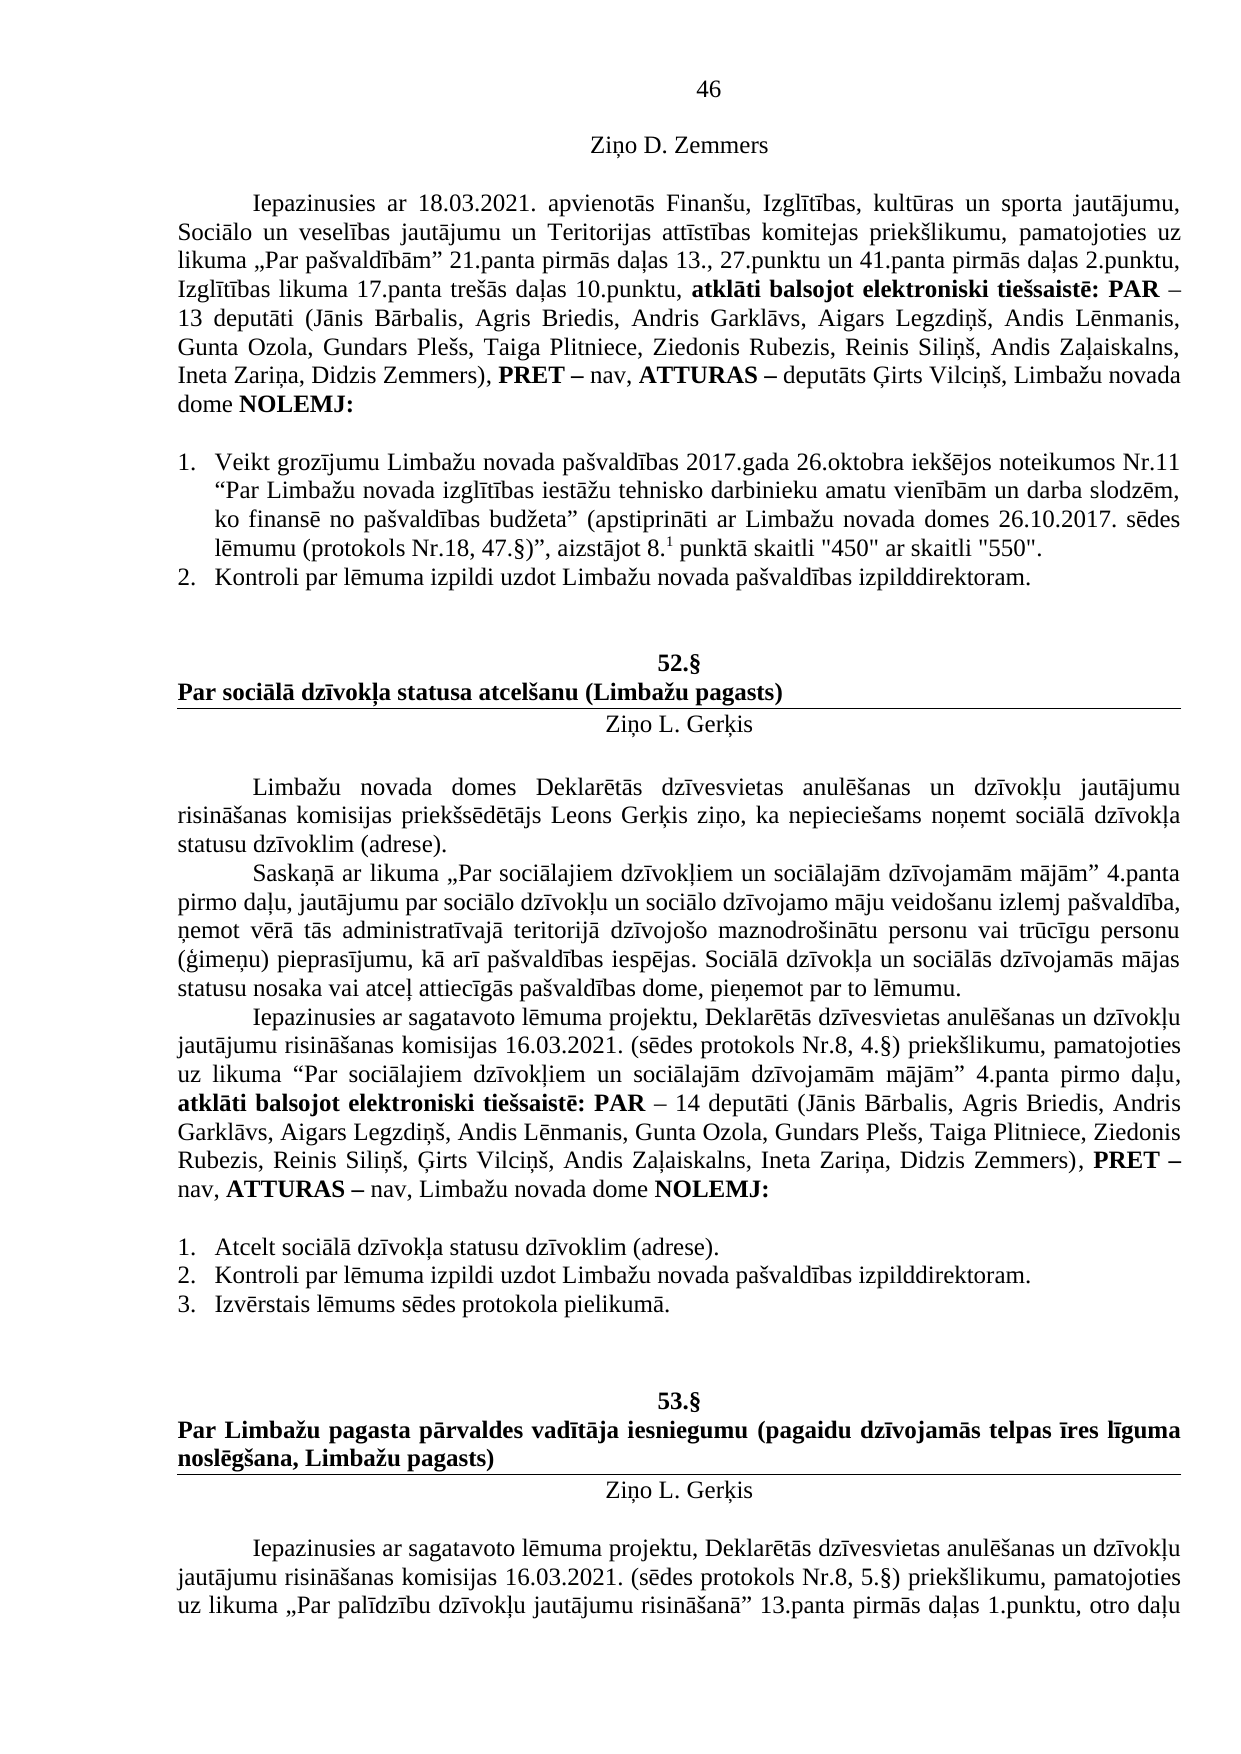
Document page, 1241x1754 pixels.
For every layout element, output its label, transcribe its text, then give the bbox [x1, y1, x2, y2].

subtitle 52.§ [177, 648, 1181, 677]
text Iepazinusies ar sagatavoto lēmuma projektu, Deklarētās dzīvesvietas anulēšanas un dzīvokļu jautājumu risināšanas komisijas 16.03.2021. (sēdes protokols Nr.8, 4.§) priekšlikumu, pamatojoties uz likuma “Par sociālajiem dzīvokļiem un sociālajām dzīvojamām mājām” 4.panta pirmo daļu, atklāti balsojot elektroniski tiešsaistē: PAR – 14 deputāti (Jānis Bārbalis, Agris Briedis, Andris Garklāvs, Aigars Legzdiņš, Andis Lēnmanis, Gunta Ozola, Gundars Plešs, Taiga Plitniece, Ziedonis Rubezis, Reinis Siliņš, Ģirts Vilciņš, Andis Zaļaiskalns, Ineta Zariņa, Didzis Zemmers), PRET – nav, ATTURAS – nav, Limbažu novada dome NOLEMJ: [177, 1002, 1181, 1203]
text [177, 1533, 1181, 1619]
list Atcelt sociālā dzīvokļa statusu dzīvoklim (adrese). [177, 1232, 1181, 1260]
list Izvērstais lēmums sēdes protokola pielikumā. [177, 1289, 1181, 1318]
text Ziņo L. Gerķis [177, 1475, 1181, 1504]
list Veikt grozījumu Limbažu novada pašvaldības 2017.gada 26.oktobra iekšējos noteikumos Nr.11 “Par Limbažu novada izglītības iestāžu tehnisko darbinieku amatu vienībām un darba slodzēm, ko finansē no pašvaldības budžeta” (apstiprināti ar Limbažu novada domes 26.10.2017. sēdes lēmumu (protokols Nr.18, 47.§)”, aizstājot 8.1 punktā skaitli "450" ar skaitli "550". [177, 447, 1181, 562]
text Limbažu novada domes Deklarētās dzīvesvietas anulēšanas un dzīvokļu jautājumu risināšanas komisijas priekšsēdētājs Leons Gerķis ziņo, ka nepieciešams noņemt sociālā dzīvokļa statusu dzīvoklim (adrese). [177, 772, 1181, 858]
text Saskaņā ar likuma „Par sociālajiem dzīvokļiem un sociālajām dzīvojamām mājām” 4.panta pirmo daļu, jautājumu par sociālo dzīvokļu un sociālo dzīvojamo māju veidošanu izlemj pašvaldība, ņemot vērā tās administratīvajā teritorijā dzīvojošo maznodrošinātu personu vai trūcīgu personu (ģimeņu) pieprasījumu, kā arī pašvaldības iespējas. Sociālā dzīvokļa un sociālās dzīvojamās mājas statusu nosaka vai atceļ attiecīgās pašvaldības dome, pieņemot par to lēmumu. [177, 858, 1181, 1002]
list Kontroli par lēmuma izpildi uzdot Limbažu novada pašvaldības izpilddirektoram. [177, 562, 1181, 591]
subtitle 53.§ [177, 1386, 1181, 1415]
text Par Limbažu pagasta pārvaldes vadītāja iesniegumu (pagaidu dzīvojamās telpas īres līguma noslēgšana, Limbažu pagasts) [177, 1415, 1181, 1474]
list Kontroli par lēmuma izpildi uzdot Limbažu novada pašvaldības izpilddirektoram. [177, 1260, 1181, 1289]
text Ziņo L. Gerķis [177, 709, 1181, 737]
text Iepazinusies ar 18.03.2021. apvienotās Finanšu, Izglītības, kultūras un sporta jautājumu, Sociālo un veselības jautājumu un Teritorijas attīstības komitejas priekšlikumu, pamatojoties uz likuma „Par pašvaldībām” 21.panta pirmās daļas 13., 27.punktu un 41.panta pirmās daļas 2.punktu, Izglītības likuma 17.panta trešās daļas 10.punktu, atklāti balsojot elektroniski tiešsaistē: PAR – 13 deputāti (Jānis Bārbalis, Agris Briedis, Andris Garklāvs, Aigars Legzdiņš, Andis Lēnmanis, Gunta Ozola, Gundars Plešs, Taiga Plitniece, Ziedonis Rubezis, Reinis Siliņš, Andis Zaļaiskalns, Ineta Zariņa, Didzis Zemmers), PRET – nav, ATTURAS – deputāts Ģirts Vilciņš, Limbažu novada dome NOLEMJ: [177, 188, 1181, 418]
text Par sociālā dzīvokļa statusa atcelšanu (Limbažu pagasts) [177, 677, 1181, 708]
text Ziņo D. Zemmers [177, 131, 1181, 159]
